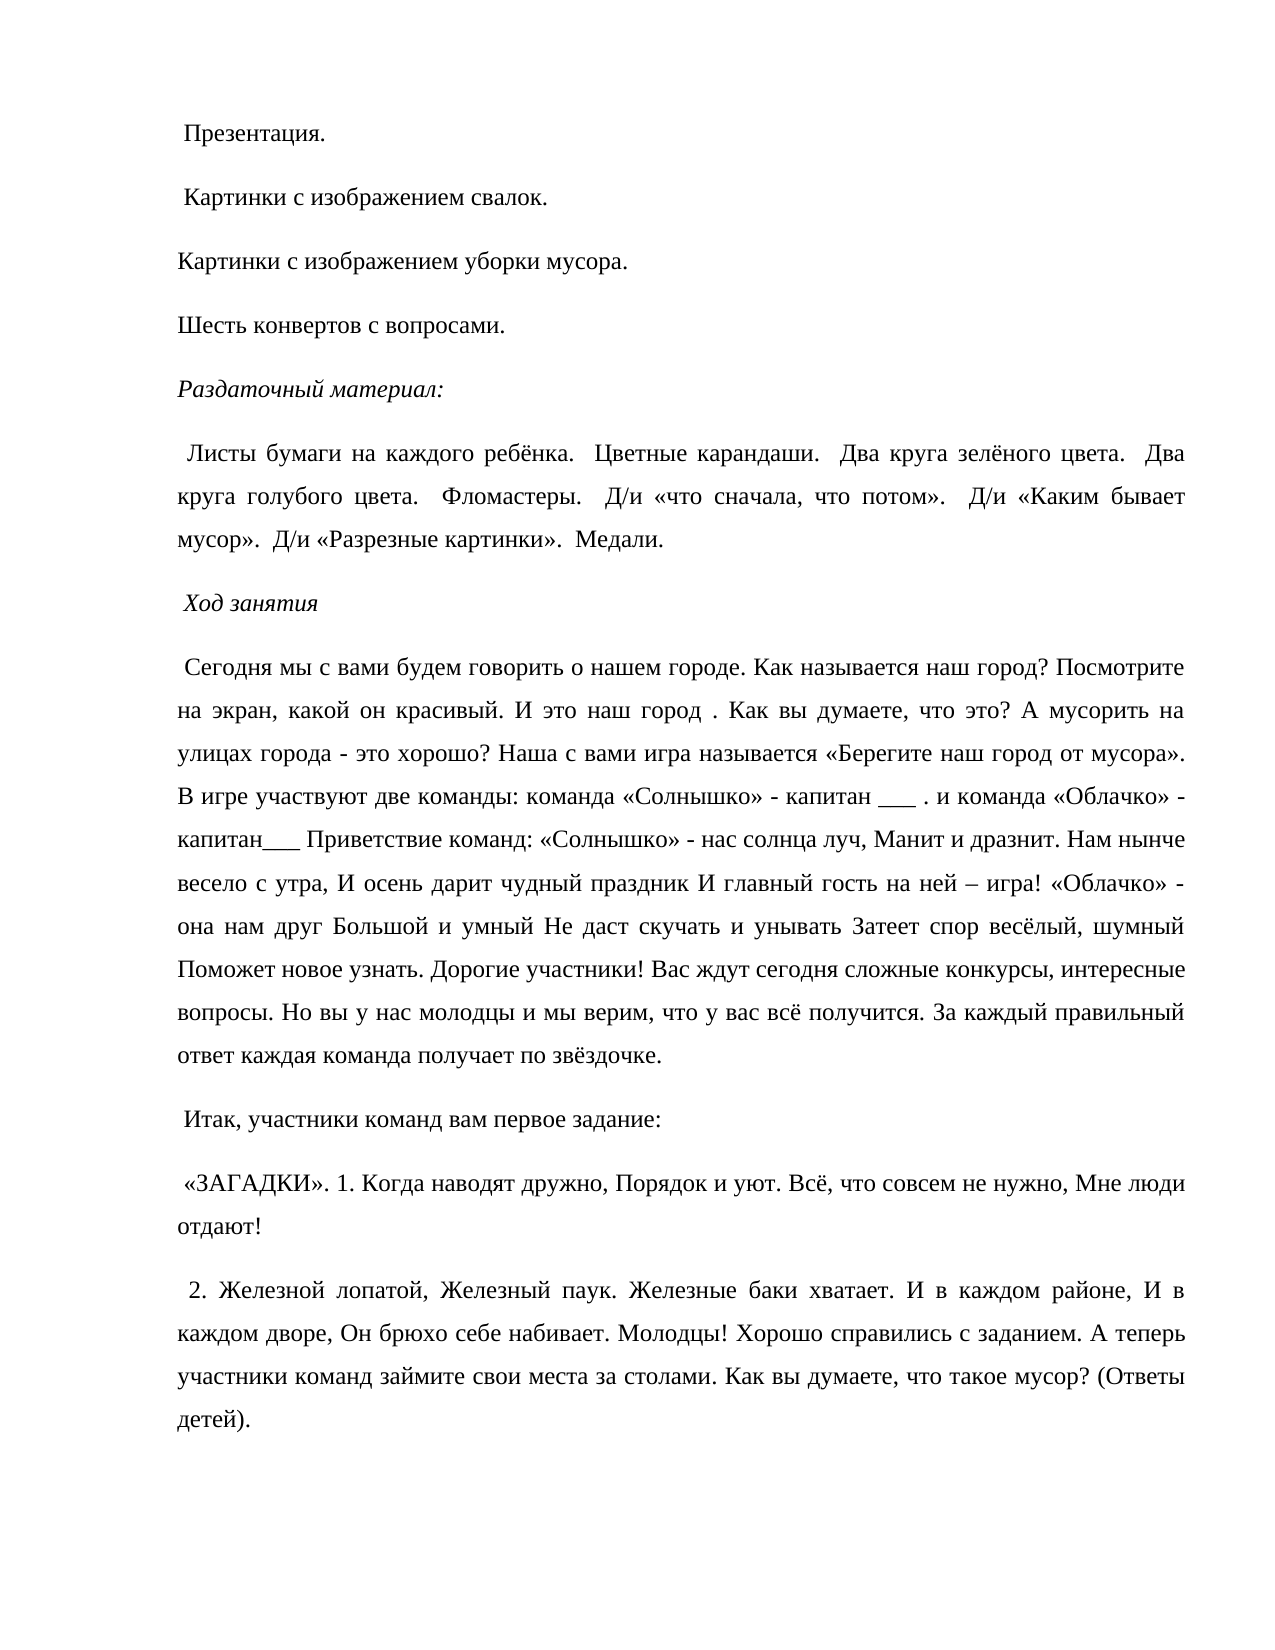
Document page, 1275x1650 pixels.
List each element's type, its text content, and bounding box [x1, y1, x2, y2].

text Раздаточный материал: [177, 374, 1186, 403]
text 2. Железной лопатой, Железный паук. Железные баки хватает. И в каждом районе, И в каждом дворе, Он брюхо себе набивает. Молодцы! Хорошо справились с заданием. А теперь участники команд займите свои места за столами. Как вы думаете, что такое мусор? (Ответы детей). [177, 1275, 1186, 1433]
text Картинки с изображением уборки мусора. [177, 246, 1186, 275]
text Шесть конвертов с вопросами. [177, 310, 1186, 339]
text Ход занятия [177, 588, 1186, 617]
text «ЗАГАДКИ». 1. Когда наводят дружно, Порядок и уют. Всё, что совсем не нужно, Мне люди отдают! [177, 1168, 1186, 1240]
text Сегодня мы с вами будем говорить о нашем городе. Как называется наш город? Посмотрите на экран, какой он красивый. И это наш город . Как вы думаете, что это? А мусорить на улицах города - это хорошо? Наша с вами игра называется «Берегите наш город от мусора». В игре участвуют две команды: команда «Солнышко» - капитан ___ . и команда «Облачко» - капитан___ Приветствие команд: «Солнышко» - нас солнца луч, Манит и дразнит. Нам нынче весело с утра, И осень дарит чудный праздник И главный гость на ней – игра! «Облачко» - она нам друг Большой и умный Не даст скучать и унывать Затеет спор весёлый, шумный Поможет новое узнать. Дорогие участники! Вас ждут сегодня сложные конкурсы, интересные вопросы. Но вы у нас молодцы и мы верим, что у вас всё получится. За каждый правильный ответ каждая команда получает по звёздочке. [177, 652, 1186, 1069]
text Картинки с изображением свалок. [177, 182, 1186, 211]
text Презентация. [177, 118, 1186, 147]
text Листы бумаги на каждого ребёнка. Цветные карандаши. Два круга зелёного цвета. Два круга голубого цвета. Фломастеры. Д/и «что сначала, что потом». Д/и «Каким бывает мусор». Д/и «Разрезные картинки». Медали. [177, 438, 1186, 553]
text Итак, участники команд вам первое задание: [177, 1104, 1186, 1133]
